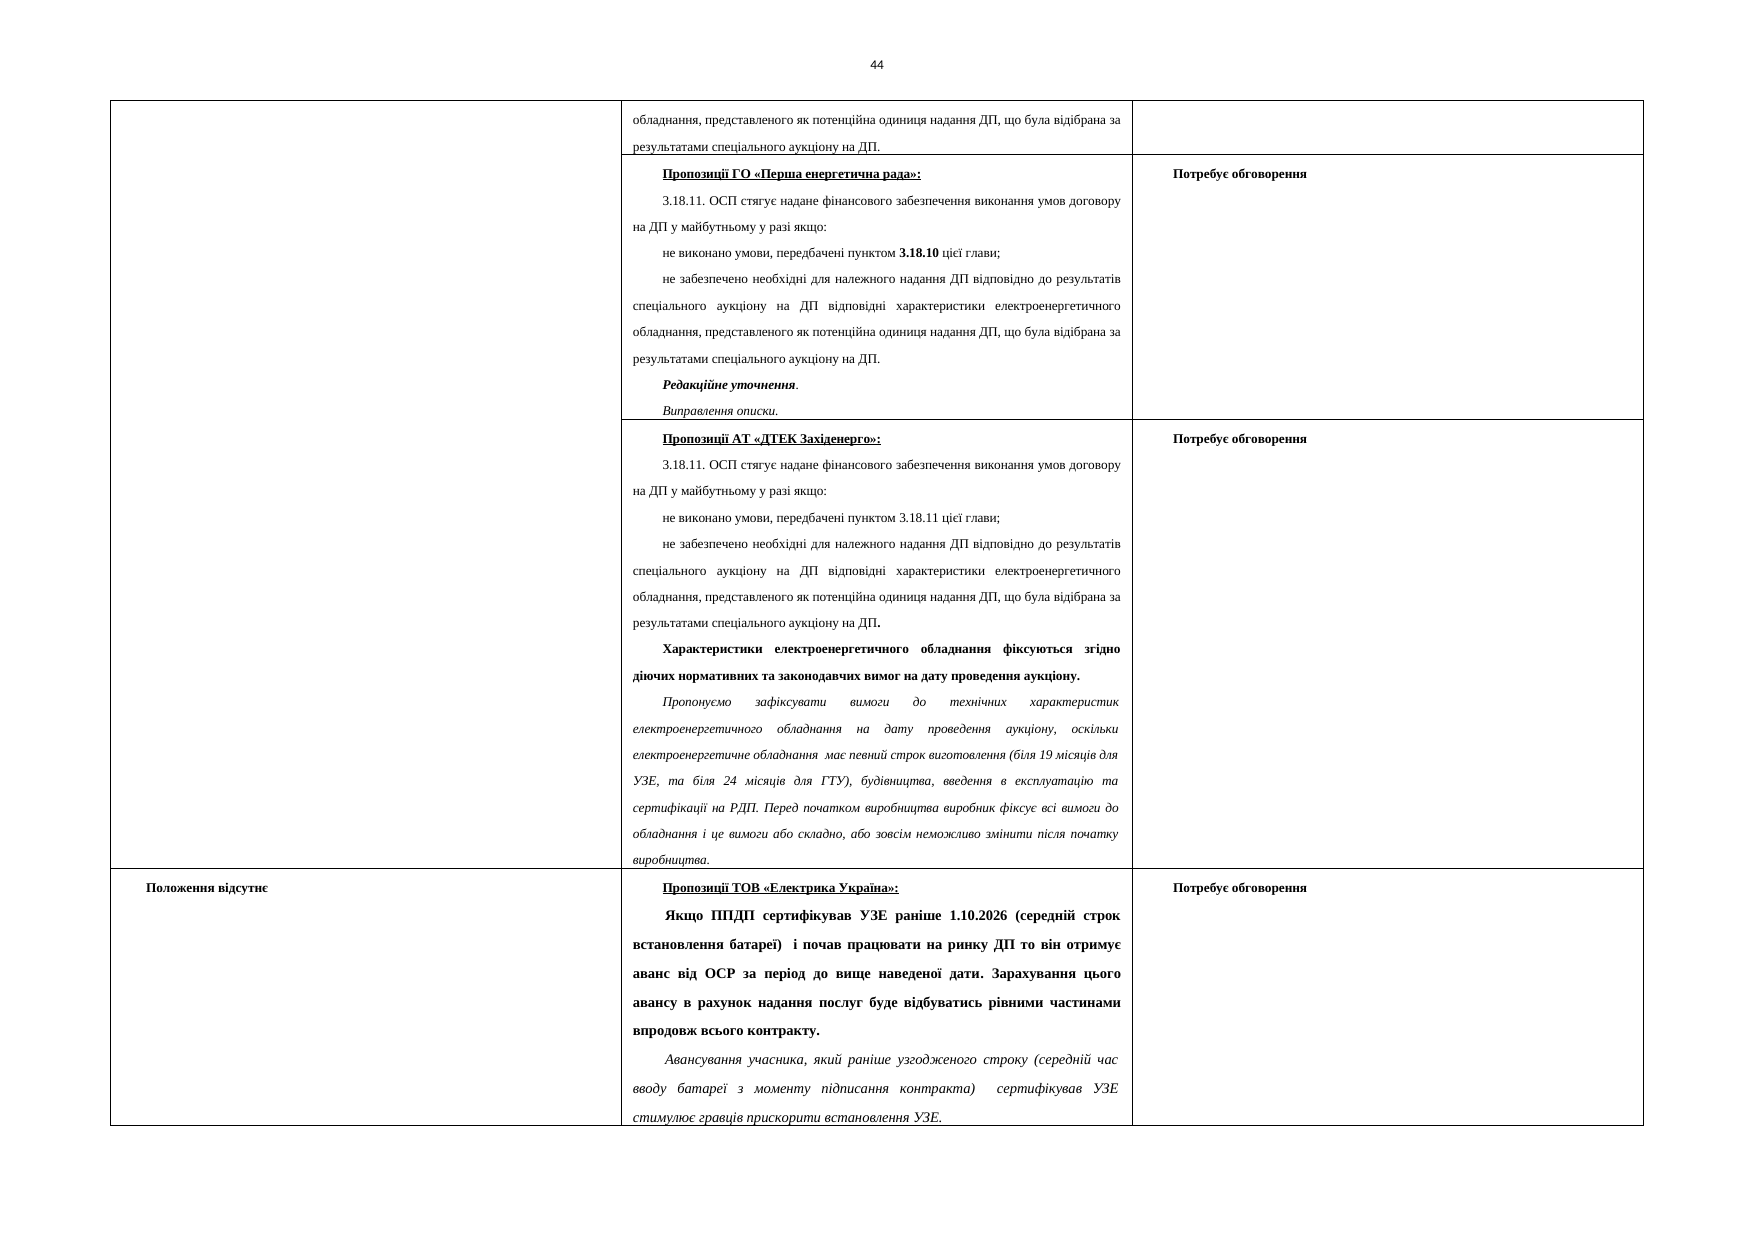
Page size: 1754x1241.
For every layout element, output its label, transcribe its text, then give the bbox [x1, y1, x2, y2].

table_cell Положення відсутнє [111, 869, 621, 1125]
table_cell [1133, 869, 1643, 1125]
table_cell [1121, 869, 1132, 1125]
table_cell Потребує обговорення [1133, 155, 1643, 419]
table_cell Потребує обговорення [1133, 420, 1643, 868]
table_cell Пропозиції ГО «Перша енергетична рада»: 3.18.11. ОСП стягує надане фінансового забезпечення виконання умов договору на ДП у майбутньому у разі якщо: не виконано умови, передбачені пунктом 3.18.10 цієї глави; не забезпечено необхідні для належного надання ДП відповідно до результатів спеціального аукціону на ДП відповідні характеристики електроенергетичного обладнання, представленого як потенційна одиниця надання ДП, що була відібрана за результатами спеціального аукціону на ДП. Редакційне уточнення. Виправлення описки. [622, 155, 1132, 419]
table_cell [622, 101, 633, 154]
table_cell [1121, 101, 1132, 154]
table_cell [1133, 101, 1643, 154]
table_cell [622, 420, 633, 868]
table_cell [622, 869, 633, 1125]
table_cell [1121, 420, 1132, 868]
